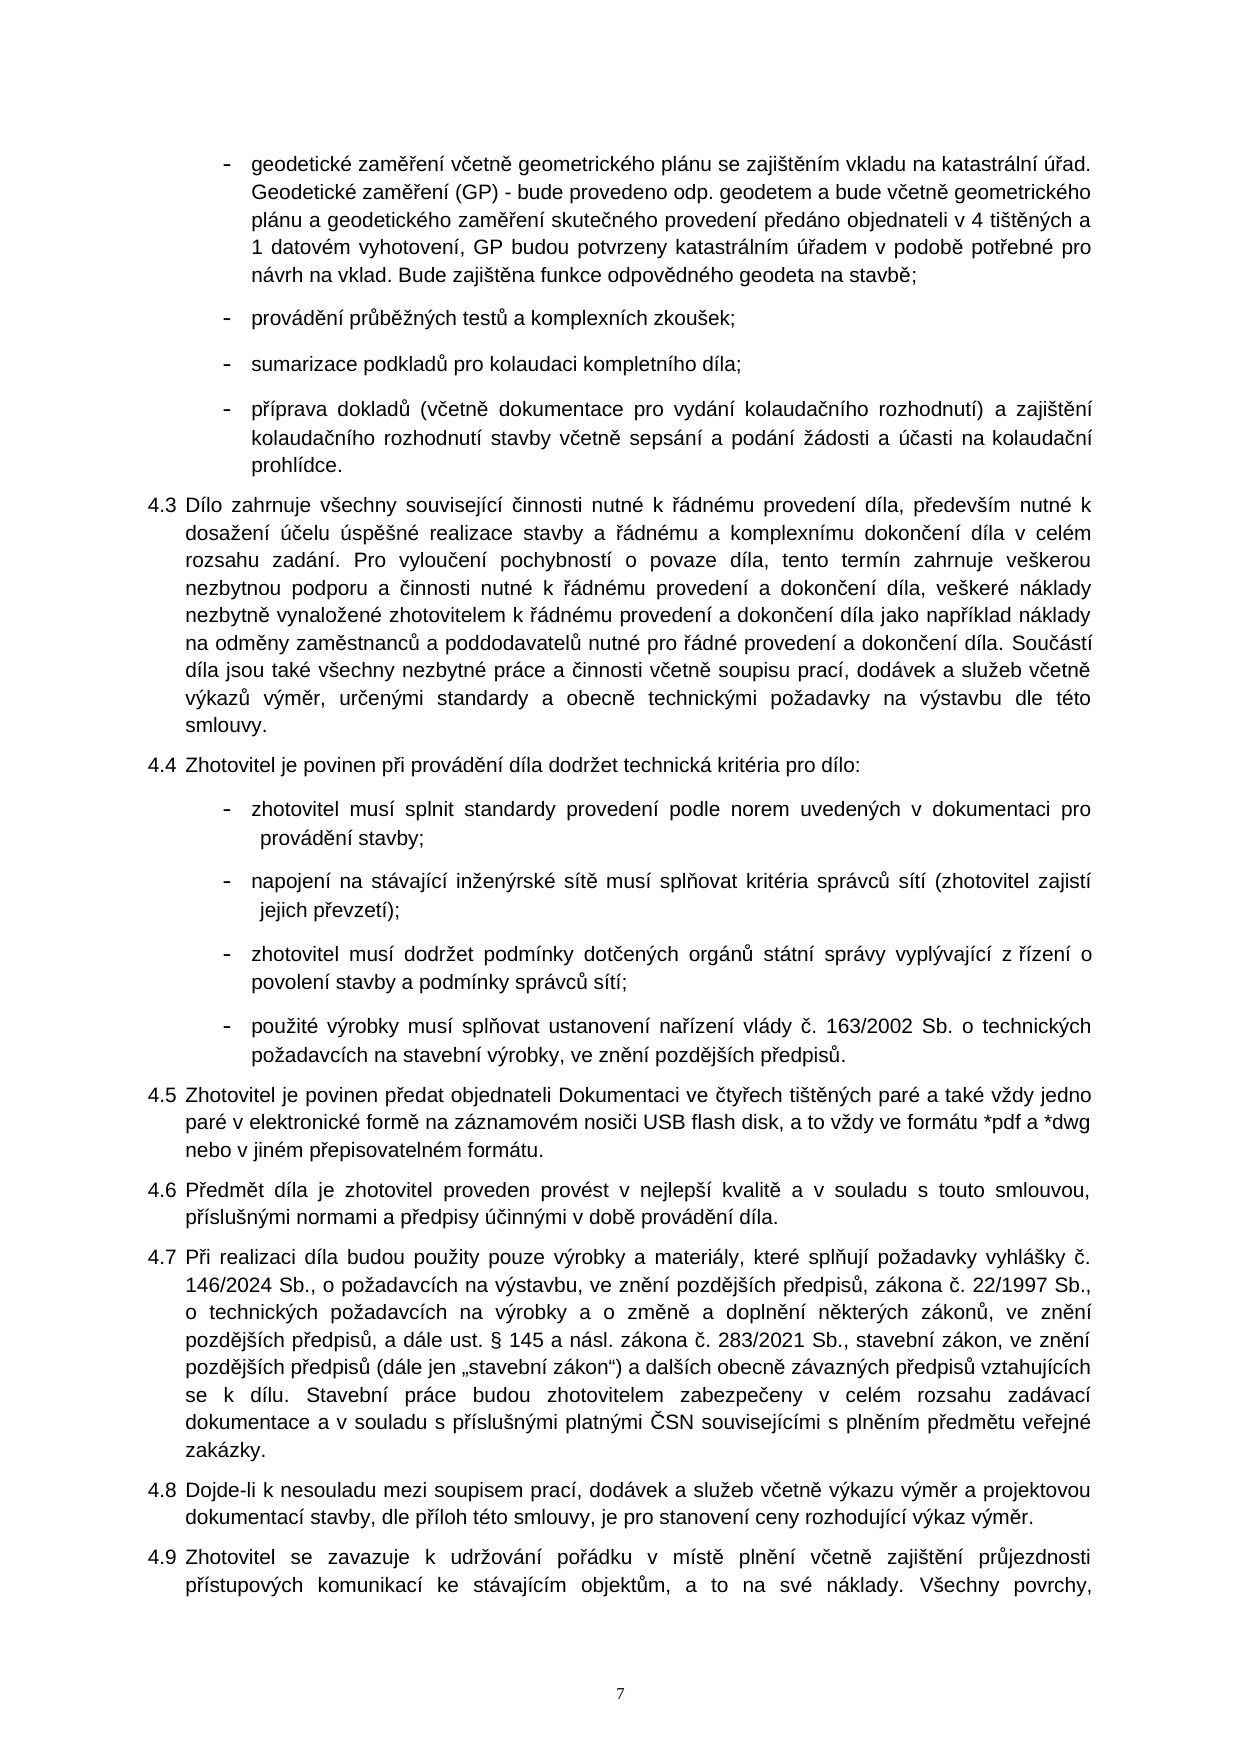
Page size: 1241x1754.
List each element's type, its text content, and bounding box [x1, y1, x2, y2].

list sumarizace podkladů pro kolaudaci kompletního díla; [223, 348, 1092, 377]
list Zhotovitel je povinen při provádění díla dodržet technická kritéria pro dílo: [148, 753, 1092, 777]
list geodetické zaměření včetně geometrického plánu se zajištěním vkladu na katastrální úřad. Geodetické zaměření (GP) - bude provedeno odp. geodetem a bude včetně geometrického plánu a geodetického zaměření skutečného provedení předáno objednateli v 4 tištěných a 1 datovém vyhotovení, GP budou potvrzeny katastrálním úřadem v podobě potřebné pro návrh na vklad. Bude zajištěna funkce odpovědného geodeta na stavbě; [223, 148, 1092, 286]
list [148, 1545, 1092, 1596]
list Dílo zahrnuje všechny související činnosti nutné k řádnému provedení díla, především nutné k dosažení účelu úspěšné realizace stavby a řádnému a komplexnímu dokončení díla v celém rozsahu zadání. Pro vyloučení pochybností o povaze díla, tento termín zahrnuje veškerou nezbytnou podporu a činnosti nutné k řádnému provedení a dokončení díla, veškeré náklady nezbytně vynaložené zhotovitelem k řádnému provedení a dokončení díla jako například náklady na odměny zaměstnanců a poddodavatelů nutné pro řádné provedení a dokončení díla. Součástí díla jsou také všechny nezbytné práce a činnosti včetně soupisu prací, dodávek a služeb včetně výkazů výměr, určenými standardy a obecně technickými požadavky na výstavbu dle této smlouvy. [148, 493, 1092, 737]
list Dojde-li k nesouladu mezi soupisem prací, dodávek a služeb včetně výkazu výměr a projektovou dokumentací stavby, dle příloh této smlouvy, je pro stanovení ceny rozhodující výkaz výměr. [148, 1477, 1092, 1529]
list napojení na stávající inženýrské sítě musí splňovat kritéria správců sítí (zhotovitel zajistí jejich převzetí); [223, 866, 1092, 922]
list zhotovitel musí dodržet podmínky dotčených orgánů státní správy vyplývající z řízení o povolení stavby a podmínky správců sítí; [223, 938, 1092, 994]
list Zhotovitel je povinen předat objednateli Dokumentaci ve čtyřech tištěných paré a také vždy jedno paré v elektronické formě na záznamovém nosiči USB flash disk, a to vždy ve formátu *pdf a *dwg nebo v jiném přepisovatelném formátu. [148, 1082, 1092, 1161]
list zhotovitel musí splnit standardy provedení podle norem uvedených v dokumentaci pro provádění stavby; [223, 793, 1092, 849]
list příprava dokladů (včetně dokumentace pro vydání kolaudačního rozhodnutí) a zajištění kolaudačního rozhodnutí stavby včetně sepsání a podání žádosti a účasti na kolaudační prohlídce. [223, 393, 1092, 477]
list Při realizaci díla budou použity pouze výrobky a materiály, které splňují požadavky vyhlášky č. 146/2024 Sb., o požadavcích na výstavbu, ve znění pozdějších předpisů, zákona č. 22/1997 Sb., o technických požadavcích na výrobky a o změně a doplnění některých zákonů, ve znění pozdějších předpisů, a dále ust. § 145 a násl. zákona č. 283/2021 Sb., stavební zákon, ve znění pozdějších předpisů (dále jen „stavební zákon“) a dalších obecně závazných předpisů vztahujících se k dílu. Stavební práce budou zhotovitelem zabezpečeny v celém rozsahu zadávací dokumentace a v souladu s příslušnými platnými ČSN souvisejícími s plněním předmětu veřejné zakázky. [148, 1245, 1092, 1461]
list provádění průběžných testů a komplexních zkoušek; [223, 302, 1092, 331]
list použité výrobky musí splňovat ustanovení nařízení vlády č. 163/2002 Sb. o technických požadavcích na stavební výrobky, ve znění pozdějších předpisů. [223, 1010, 1092, 1066]
list Předmět díla je zhotovitel proveden provést v nejlepší kvalitě a v souladu s touto smlouvou, příslušnými normami a předpisy účinnými v době provádění díla. [148, 1177, 1092, 1229]
